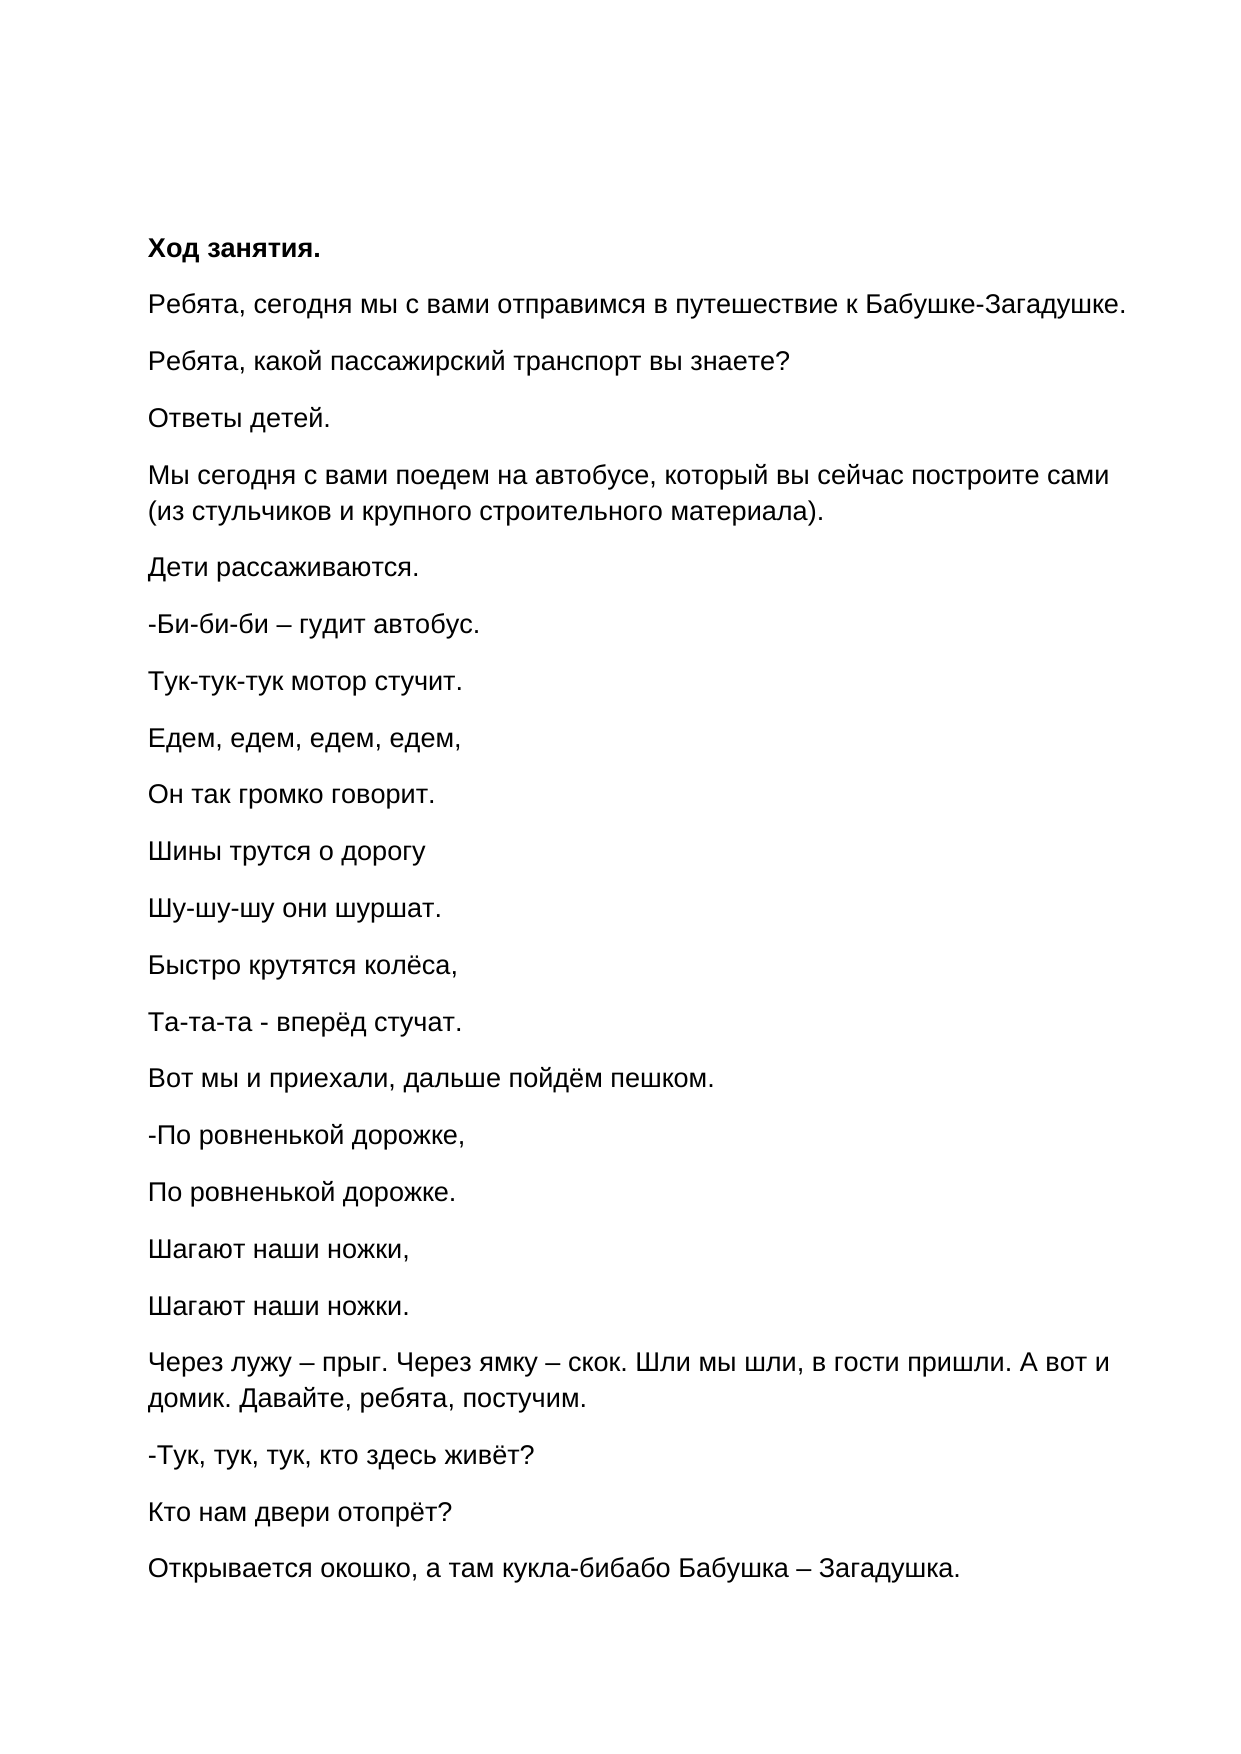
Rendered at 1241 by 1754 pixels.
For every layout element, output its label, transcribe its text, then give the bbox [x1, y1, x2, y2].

text Мы сегодня с вами поедем на автобусе, который вы сейчас построите сами (из стульчиков и крупного строительного материала). [148, 459, 1137, 526]
text Дети рассаживаются. [148, 551, 1137, 583]
text Через лужу – прыг. Через ямку – скок. Шли мы шли, в гости пришли. А вот и домик. Давайте, ребята, постучим. [148, 1346, 1137, 1413]
text Тук-тук-тук мотор стучит. [148, 665, 1137, 696]
text Ребята, какой пассажирский транспорт вы знаете? [148, 345, 1137, 376]
text Кто нам двери отопрёт? [148, 1496, 1137, 1527]
text Шины трутся о дорогу [148, 835, 1137, 867]
text -Би-би-би – гудит автобус. [148, 608, 1137, 639]
text Шагают наши ножки. [148, 1289, 1137, 1321]
text Едем, едем, едем, едем, [148, 722, 1137, 753]
text Ход занятия. [148, 232, 1137, 263]
text Шу-шу-шу они шуршат. [148, 892, 1137, 923]
text Он так громко говорит. [148, 778, 1137, 810]
text -Тук, тук, тук, кто здесь живёт? [148, 1439, 1137, 1470]
text Шагают наши ножки, [148, 1233, 1137, 1264]
text Ответы детей. [148, 402, 1137, 433]
text Быстро крутятся колёса, [148, 949, 1137, 980]
text Вот мы и приехали, дальше пойдём пешком. [148, 1062, 1137, 1094]
text Та-та-та - вперёд стучат. [148, 1006, 1137, 1037]
text Открывается окошко, а там кукла-бибабо Бабушка – Загадушка. [148, 1552, 1137, 1584]
text Ребята, сегодня мы с вами отправимся в путешествие к Бабушке-Загадушке. [148, 288, 1137, 320]
text По ровненькой дорожке. [148, 1176, 1137, 1207]
text -По ровненькой дорожке, [148, 1119, 1137, 1150]
